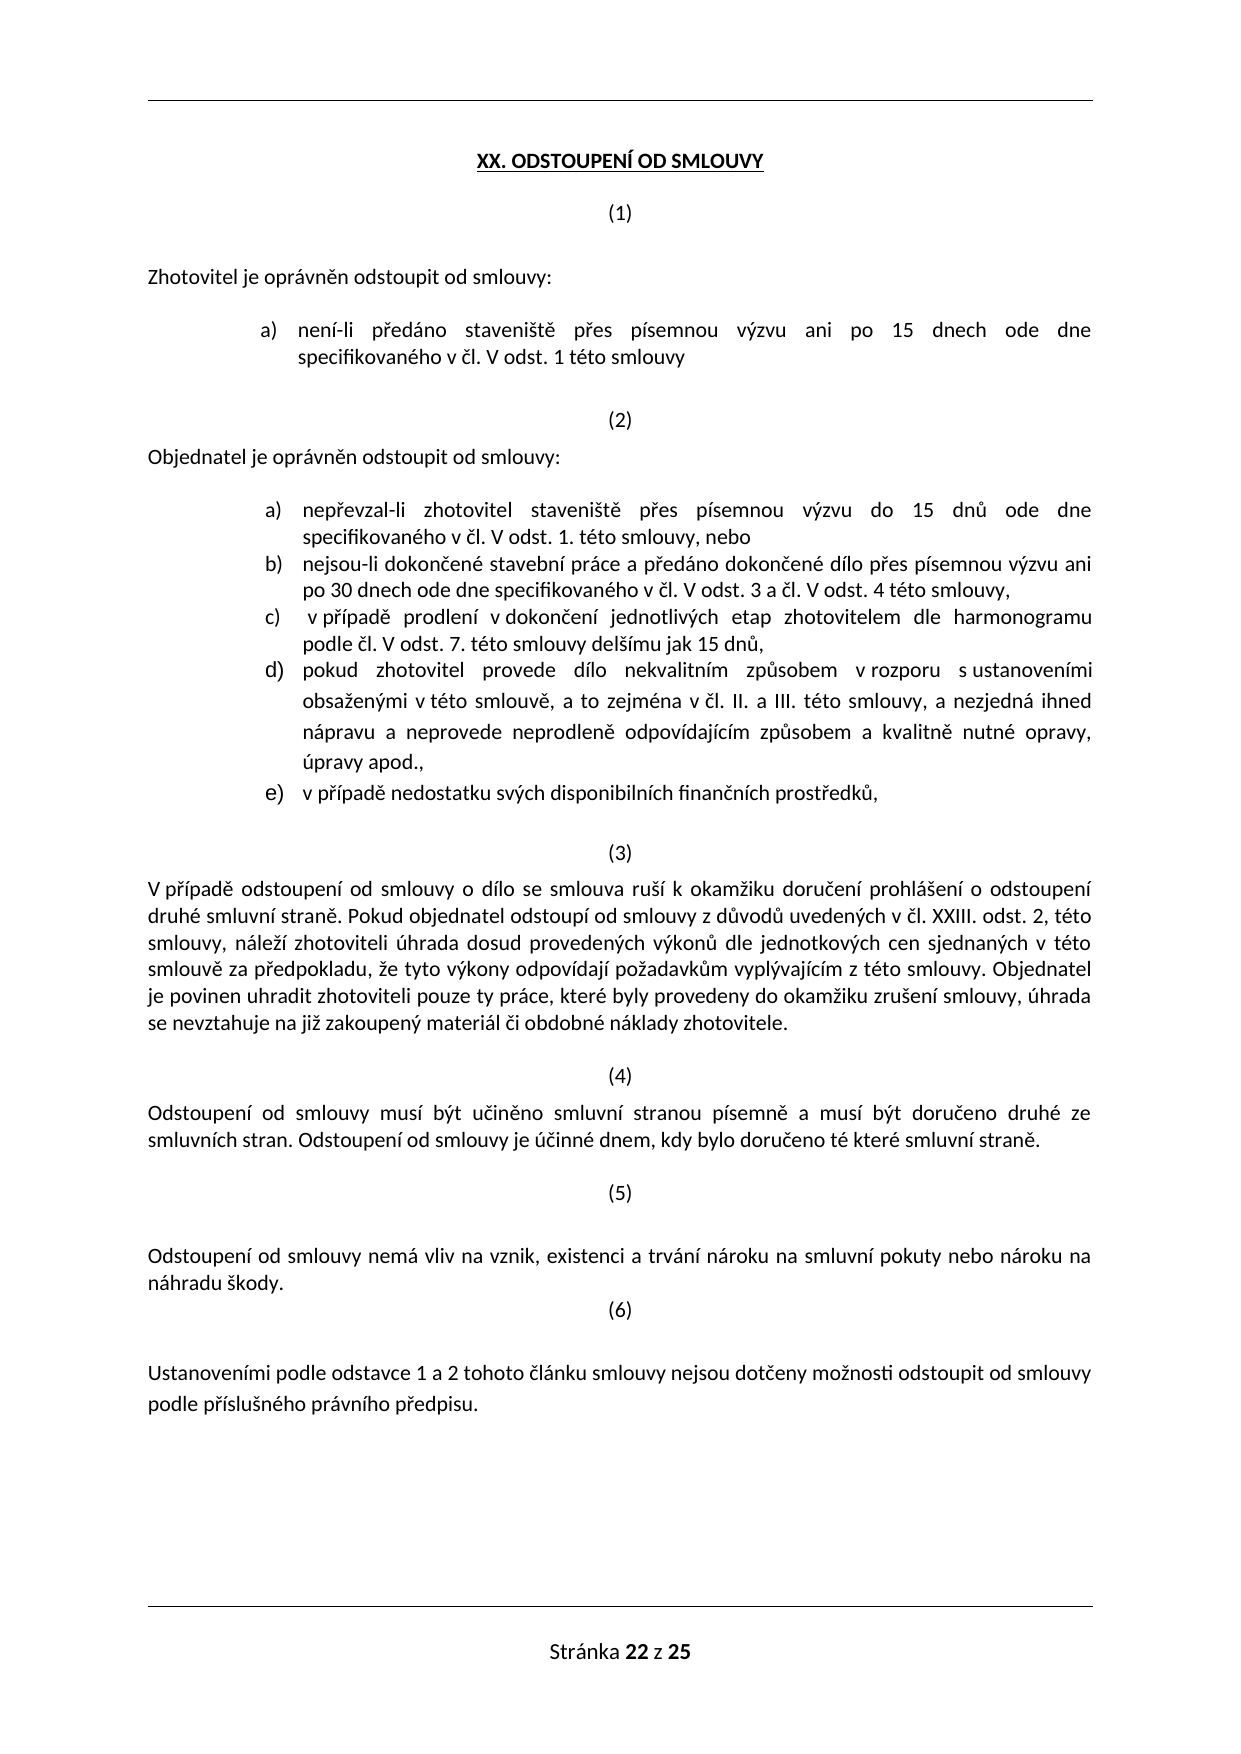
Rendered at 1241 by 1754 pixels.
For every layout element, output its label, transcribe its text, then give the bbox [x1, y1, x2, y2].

list (4) [148, 1062, 1093, 1089]
text V případě odstoupení od smlouvy o dílo se smlouva ruší k okamžiku doručení prohlášení o odstoupení druhé smluvní straně. Pokud objednatel odstoupí od smlouvy z důvodů uvedených v čl. XXIII. odst. 2, této smlouvy, náleží zhotoviteli úhrada dosud provedených výkonů dle jednotkových cen sjednaných v této smlouvě za předpokladu, že tyto výkony odpovídají požadavkům vyplývajícím z této smlouvy. Objednatel je povinen uhradit zhotoviteli pouze ty práce, které byly provedeny do okamžiku zrušení smlouvy, úhrada se nevztahuje na již zakoupený materiál či obdobné náklady zhotovitele. [148, 876, 1093, 1036]
list (6) [148, 1296, 1093, 1323]
list nepřevzal-li zhotovitel staveniště přes písemnou výzvu do 15 dnů ode dne specifikovaného v čl. V odst. 1. této smlouvy, nebo [265, 497, 1093, 550]
text Odstoupení od smlouvy nemá vliv na vznik, existenci a trvání nároku na smluvní pokuty nebo nároku na náhradu škody. [148, 1243, 1093, 1296]
list Ustanoveními podle odstavce 1 a 2 tohoto článku smlouvy nejsou dotčeny možnosti odstoupit od smlouvy podle příslušného právního předpisu. [148, 1359, 1093, 1417]
list (3) [148, 839, 1093, 865]
text Objednatel je oprávněn odstoupit od smlouvy: [148, 443, 1093, 470]
list (2) [148, 406, 1093, 433]
text Zhotovitel je oprávněn odstoupit od smlouvy: [148, 263, 1093, 289]
list v případě nedostatku svých disponibilních finančních prostředků, [265, 779, 1093, 806]
list není-li předáno staveniště přes písemnou výzvu ani po 15 dnech ode dne specifikovaného v čl. V odst. 1 této smlouvy [260, 316, 1093, 369]
list pokud zhotovitel provede dílo nekvalitním způsobem v rozporu s ustanoveními obsaženými v této smlouvě, a to zejména v čl. II. a III. této smlouvy, a nezjedná ihned nápravu a neprovede neprodleně odpovídajícím způsobem a kvalitně nutné opravy, úpravy apod., [265, 657, 1093, 775]
list nejsou-li dokončené stavební práce a předáno dokončené dílo přes písemnou výzvu ani po 30 dnech ode dne specifikovaného v čl. V odst. 3 a čl. V odst. 4 této smlouvy, [265, 550, 1093, 603]
list (5) [148, 1179, 1093, 1206]
text Odstoupení od smlouvy musí být učiněno smluvní stranou písemně a musí být doručeno druhé ze smluvních stran. Odstoupení od smlouvy je účinné dnem, kdy bylo doručeno té které smluvní straně. [148, 1099, 1093, 1152]
list (1) [148, 199, 1093, 226]
list v případě prodlení v dokončení jednotlivých etap zhotovitelem dle harmonogramu podle čl. V odst. 7. této smlouvy delšímu jak 15 dnů, [265, 603, 1093, 657]
text XX. ODSTOUPENÍ OD SMLOUVY [148, 148, 1093, 174]
